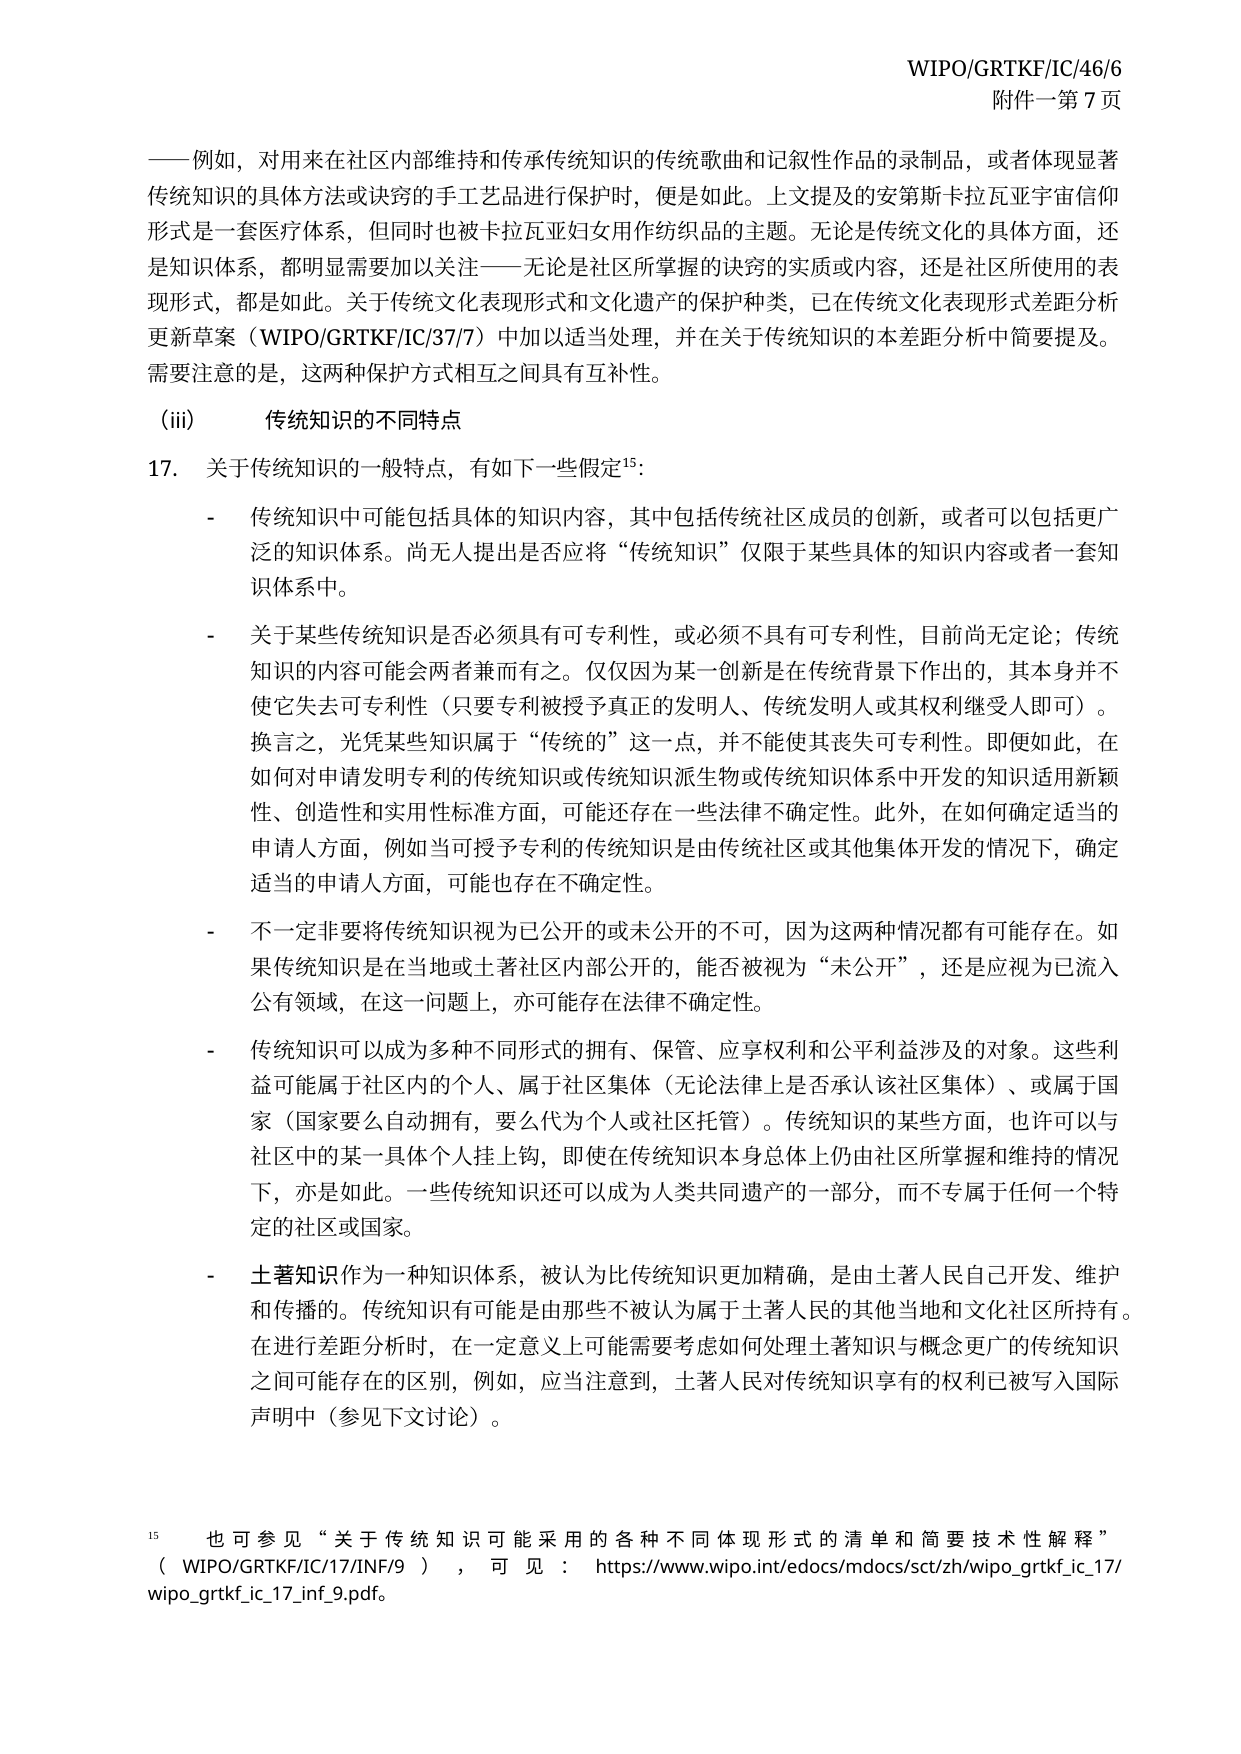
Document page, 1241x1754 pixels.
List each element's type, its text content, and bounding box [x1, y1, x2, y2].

list 不一定非要将传统知识视为已公开的或未公开的不可，因为这两种情况都有可能存在。如果传统知识是在当地或土著社区内部公开的，能否被视为“未公开”，还是应视为已流入公有领域，在这一问题上，亦可能存在法律不确定性。 [207, 910, 1122, 1017]
list 土著知识作为一种知识体系，被认为比传统知识更加精确，是由土著人民自己开发、维护和传播的。传统知识有可能是由那些不被认为属于土著人民的其他当地和文化社区所持有。在进行差距分析时，在一定意义上可能需要考虑如何处理土著知识与概念更广的传统知识之间可能存在的区别，例如，应当注意到，土著人民对传统知识享有的权利已被写入国际声明中（参见下文讨论）。 [207, 1254, 1122, 1431]
list 关于传统知识的一般特点，有如下一些假定： [148, 448, 1122, 483]
list 关于某些传统知识是否必须具有可专利性，或必须不具有可专利性，目前尚无定论；传统知识的内容可能会两者兼而有之。仅仅因为某一创新是在传统背景下作出的，其本身并不使它失去可专利性（只要专利被授予真正的发明人、传统发明人或其权利继受人即可）。换言之，光凭某些知识属于“传统的”这一点，并不能使其丧失可专利性。即便如此，在如何对申请发明专利的传统知识或传统知识派生物或传统知识体系中开发的知识适用新颖性、创造性和实用性标准方面，可能还存在一些法律不确定性。此外，在如何确定适当的申请人方面，例如当可授予专利的传统知识是由传统社区或其他集体开发的情况下，确定适当的申请人方面，可能也存在不确定性。 [207, 614, 1122, 898]
list 传统知识中可能包括具体的知识内容，其中包括传统社区成员的创新，或者可以包括更广泛的知识体系。尚无人提出是否应将“传统知识”仅限于某些具体的知识内容或者一套知识体系中。 [207, 496, 1122, 602]
list 传统知识可以成为多种不同形式的拥有、保管、应享权利和公平利益涉及的对象。这些利益可能属于社区内的个人、属于社区集体（无论法律上是否承认该社区集体）、或属于国家（国家要么自动拥有，要么代为个人或社区托管）。传统知识的某些方面，也许可以与社区中的某一具体个人挂上钩，即使在传统知识本身总体上仍由社区所掌握和维持的情况下，亦是如此。一些传统知识还可以成为人类共同遗产的一部分，而不专属于任何一个特定的社区或国家。 [207, 1029, 1122, 1242]
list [148, 139, 1122, 387]
subtitle （iii） 传统知识的不同特点 [148, 400, 1122, 435]
